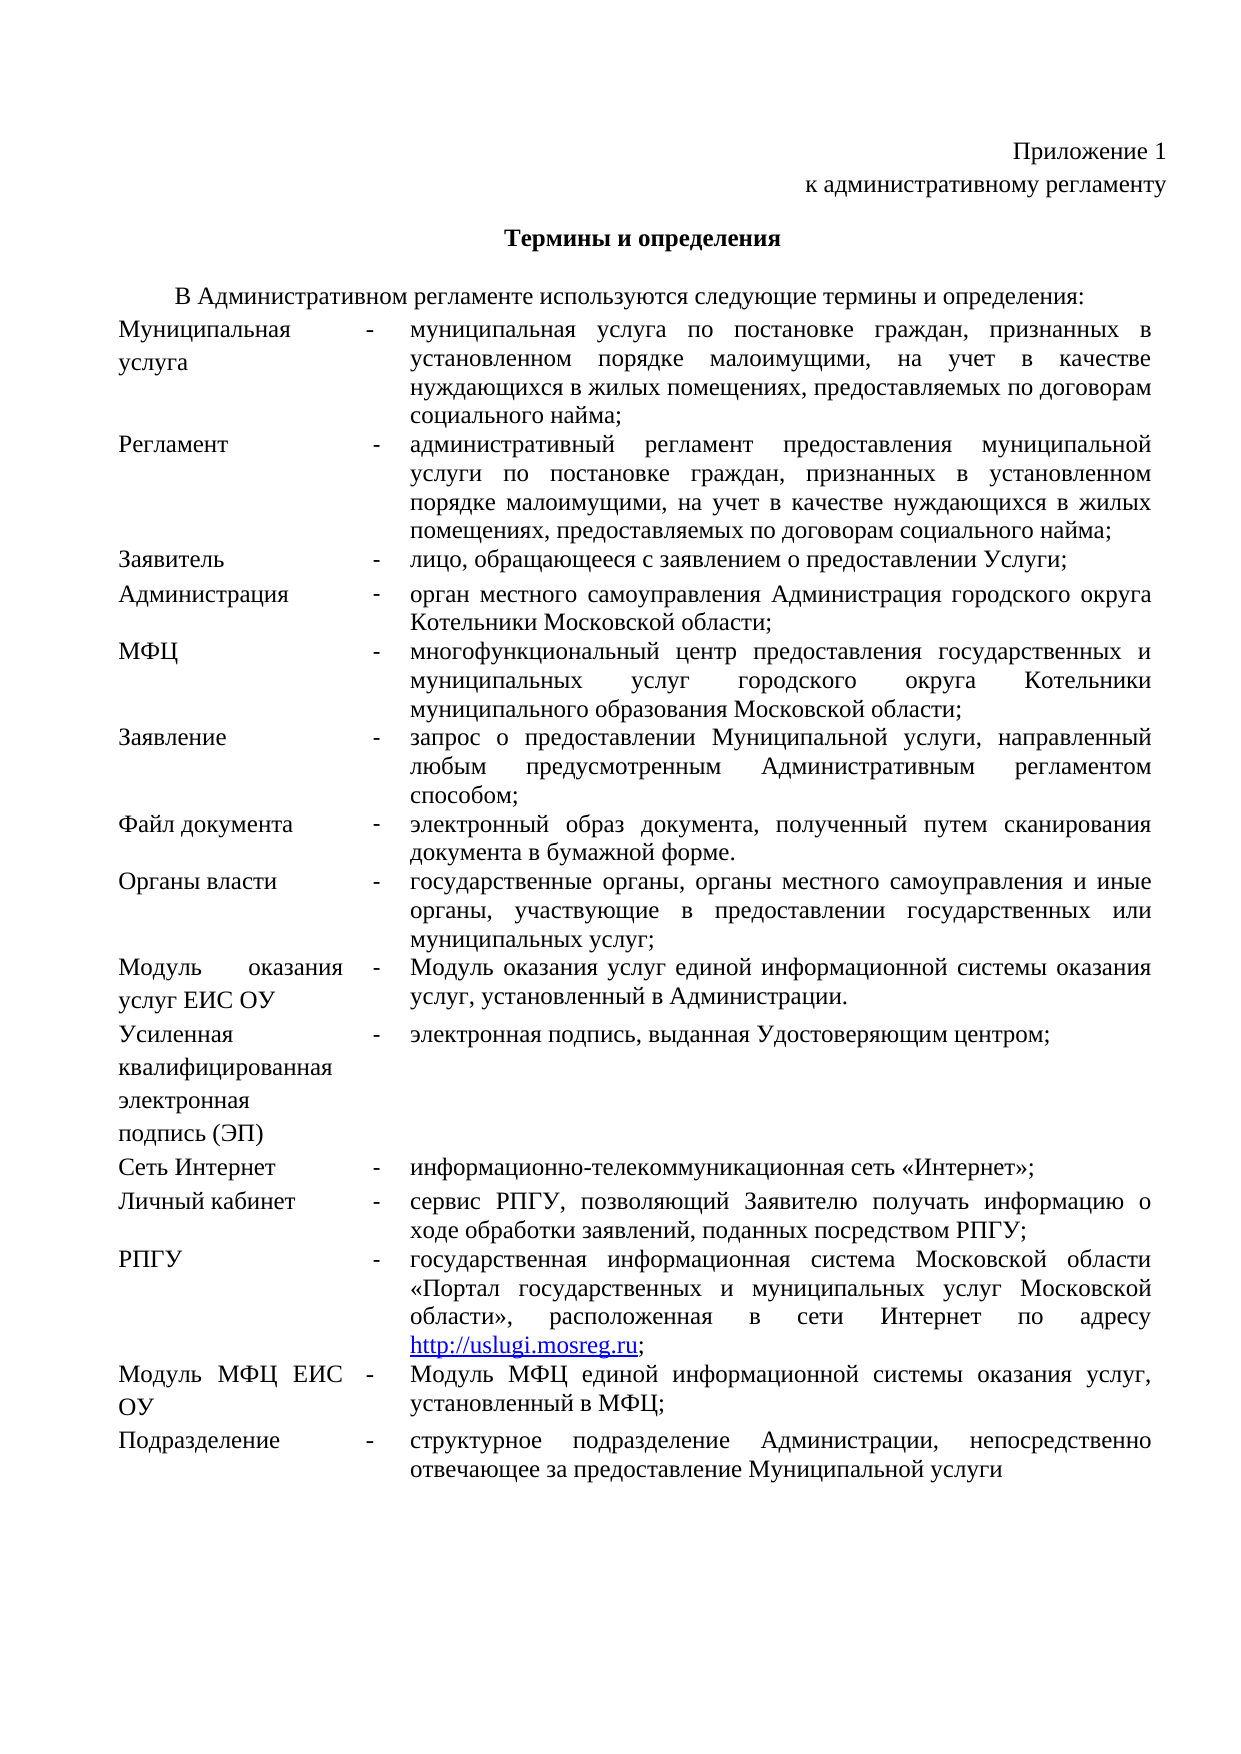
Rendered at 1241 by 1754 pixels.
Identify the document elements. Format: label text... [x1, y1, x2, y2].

table_cell - [354, 1244, 399, 1359]
table_cell сервис РПГУ, позволяющий Заявителю получать информацию о ходе обработки заявлений, поданных посредством РПГУ; [399, 1186, 1163, 1244]
table_cell электронная подпись, выданная Удостоверяющим центром; [399, 1019, 1163, 1152]
table_cell орган местного самоуправления Администрация городского округа Котельники Московской области; [399, 579, 1163, 636]
table_cell Файл документа [107, 809, 354, 866]
table_cell - [354, 866, 399, 952]
table_cell информационно-телекоммуникационная сеть «Интернет»; [399, 1152, 1163, 1186]
table_cell - [354, 1152, 399, 1186]
table_cell - [354, 1019, 399, 1152]
table_cell - [354, 1426, 399, 1483]
table_header Муниципальная услуга [107, 314, 354, 429]
table_cell запрос о предоставлении Муниципальной услуги, направленный любым предусмотренным Административным регламентом способом; [399, 723, 1163, 809]
table_cell - [354, 723, 399, 809]
table_cell - [354, 579, 399, 636]
table_header муниципальная услуга по постановке граждан, признанных в установленном порядке малоимущими, на учет в качестве нуждающихся в жилых помещениях, предоставляемых по договорам социального найма; [399, 314, 1163, 429]
table_cell государственная информационная система Московской области «Портал государственных и муниципальных услуг Московской области», расположенная в сети Интернет по адресу http://uslugi.mosreg.ru; [399, 1244, 1163, 1359]
table_cell Модуль оказания услуг ЕИС ОУ [107, 953, 354, 1019]
table_cell - [354, 429, 399, 544]
table_cell РПГУ [107, 1244, 354, 1359]
text Термины и определения [118, 223, 1167, 252]
table_cell Модуль МФЦ единой информационной системы оказания услуг, установленный в МФЦ; [399, 1359, 1163, 1426]
text Приложение 1 [118, 136, 1167, 165]
table_cell лицо, обращающееся с заявлением о предоставлении Услуги; [399, 544, 1163, 579]
table_cell государственные органы, органы местного самоуправления и иные органы, участвующие в предоставлении государственных или муниципальных услуг; [399, 866, 1163, 952]
table_cell Усиленная квалифицированная электронная подпись (ЭП) [107, 1019, 354, 1152]
table_header - [354, 314, 399, 429]
table_cell - [354, 1186, 399, 1244]
table_cell Заявитель [107, 544, 354, 579]
table_cell многофункциональный центр предоставления государственных и муниципальных услуг городского округа Котельники муниципального образования Московской области; [399, 636, 1163, 722]
table_cell Модуль МФЦ ЕИС ОУ [107, 1359, 354, 1426]
table_cell Регламент [107, 429, 354, 544]
table_cell - [354, 636, 399, 722]
text В Административном регламенте используются следующие термины и определения: [118, 281, 1167, 310]
table_cell административный регламент предоставления муниципальной услуги по постановке граждан, признанных в установленном порядке малоимущими, на учет в качестве нуждающихся в жилых помещениях, предоставляемых по договорам социального найма; [399, 429, 1163, 544]
text к административному регламенту [118, 169, 1167, 198]
table_cell Администрация [107, 579, 354, 636]
table_cell Модуль оказания услуг единой информационной системы оказания услуг, установленный в Администрации. [399, 953, 1163, 1019]
table_cell - [354, 1359, 399, 1426]
table_cell - [354, 953, 399, 1019]
table_cell Органы власти [107, 866, 354, 952]
table_cell Личный кабинет [107, 1186, 354, 1244]
table_cell - [354, 809, 399, 866]
table_cell Сеть Интернет [107, 1152, 354, 1186]
table_cell электронный образ документа, полученный путем сканирования документа в бумажной форме. [399, 809, 1163, 866]
table_cell Заявление [107, 723, 354, 809]
table_cell Подразделение [107, 1426, 354, 1483]
table_cell МФЦ [107, 636, 354, 722]
table_cell структурное подразделение Администрации, непосредственно отвечающее за предоставление Муниципальной услуги [399, 1426, 1163, 1483]
table_cell - [354, 544, 399, 579]
